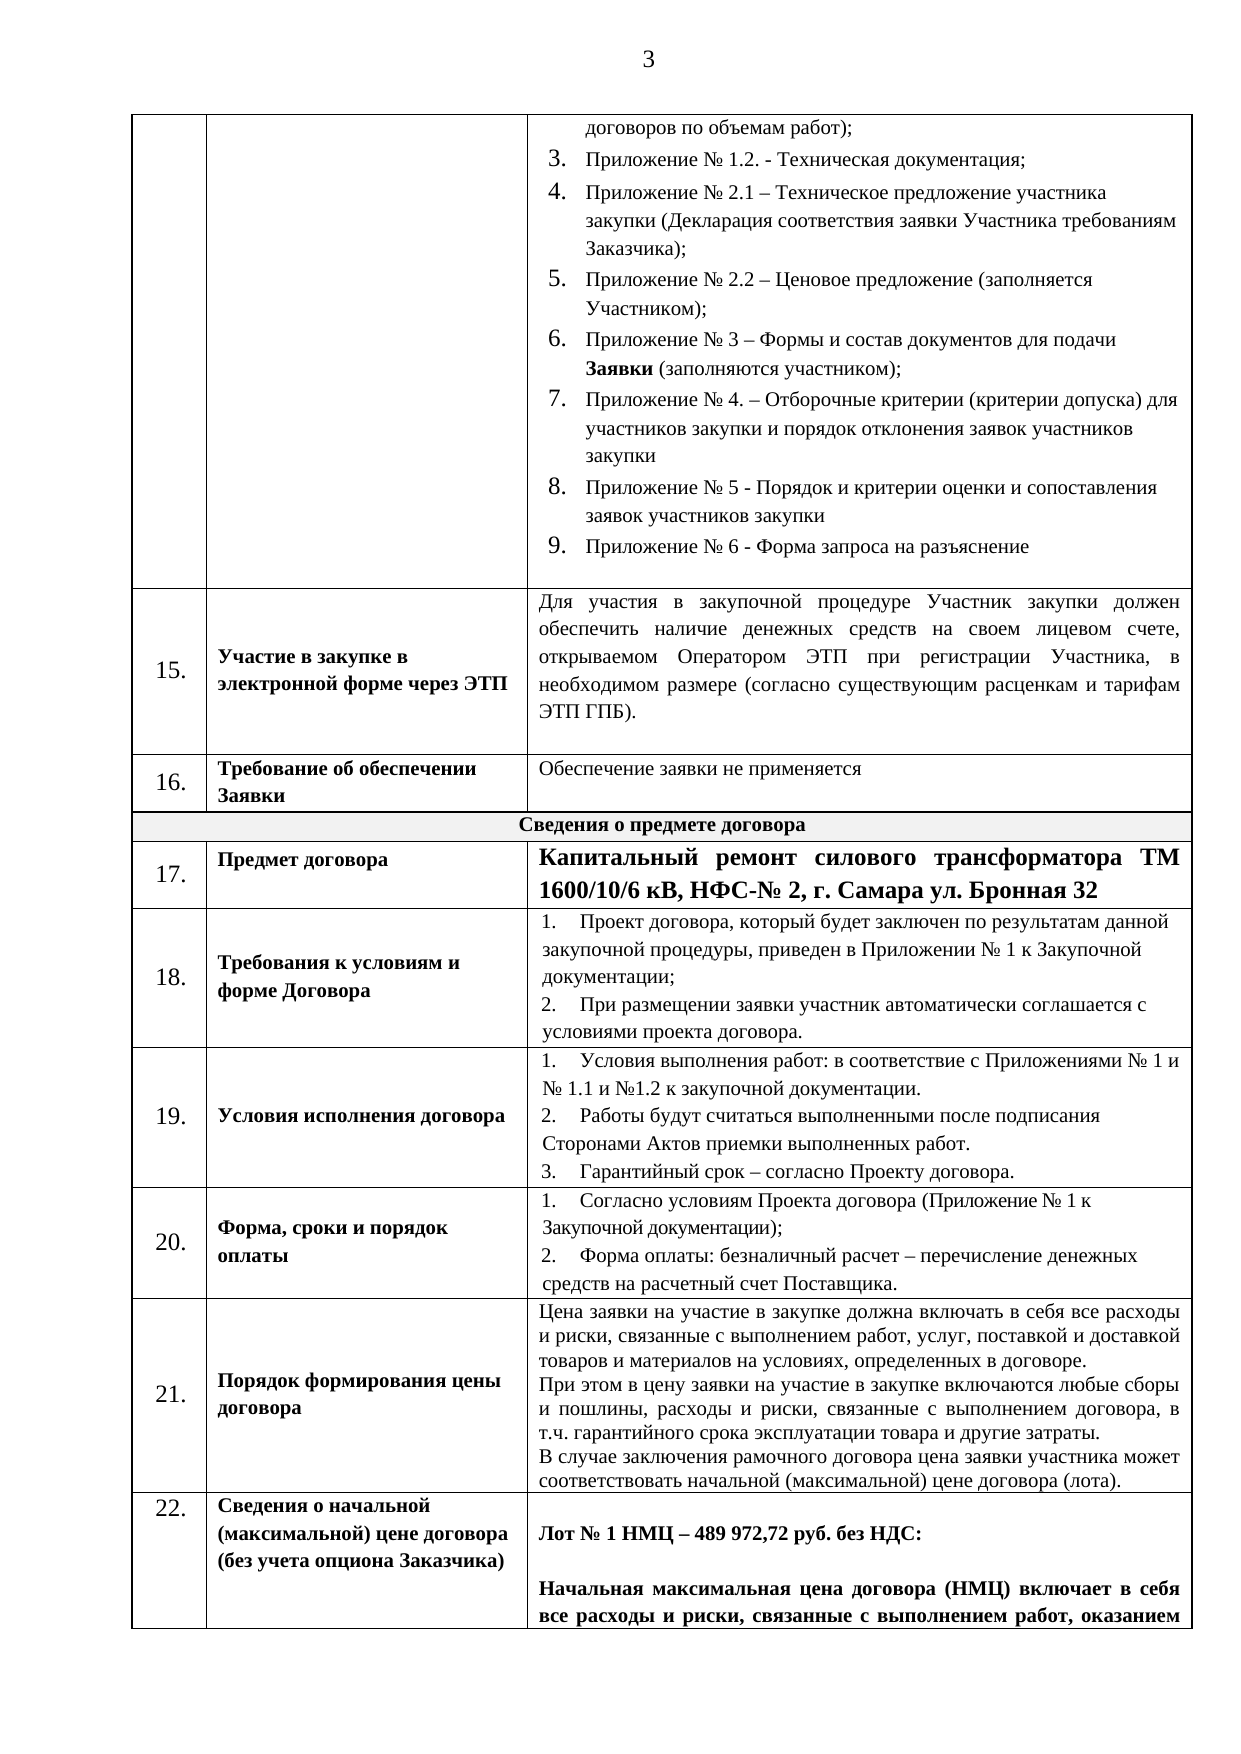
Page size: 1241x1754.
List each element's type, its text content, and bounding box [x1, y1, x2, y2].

table_cell Обеспечение заявки не применяется [528, 755, 1191, 811]
table_cell [133, 1299, 206, 1492]
table_cell Порядок формирования цены договора [207, 1299, 527, 1492]
table_cell Требования к условиям и форме Договора [207, 909, 527, 1047]
table_cell Условия выполнения работ: в соответствие с Приложениями № 1 и № 1.1 и №1.2 к закупочной документации. Работы будут считаться выполненными после подписания Сторонами Актов приемки выполненных работ. Гарантийный срок – согласно Проекту договора. [528, 1048, 1191, 1187]
table_cell Требование об обеспечении Заявки [207, 755, 527, 811]
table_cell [528, 115, 1191, 588]
table_cell Участие в закупке в электронной форме через ЭТП [207, 589, 527, 754]
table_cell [207, 115, 527, 588]
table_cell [528, 1493, 1191, 1627]
table_cell Проект договора, который будет заключен по результатам данной закупочной процедуры, приведен в Приложении № 1 к Закупочной документации; При размещении заявки участник автоматически соглашается с условиями проекта договора. [528, 909, 1191, 1047]
table_cell Сведения о предмете договора [133, 813, 1191, 841]
table_cell [133, 115, 206, 588]
table_cell [133, 842, 206, 908]
table_cell [133, 1048, 206, 1187]
table_cell Согласно условиям Проекта договора (Приложение № 1 к Закупочной документации); Форма оплаты: безналичный расчет – перечисление денежных средств на расчетный счет Поставщика. [528, 1188, 1191, 1298]
table_cell Предмет договора [207, 842, 527, 908]
table_cell [133, 589, 206, 754]
table_cell [133, 1493, 206, 1627]
table_cell Капитальный ремонт силового трансформатора ТМ 1600/10/6 кВ, НФС-№ 2, г. Самара ул. Бронная 32 [528, 842, 1191, 908]
table_cell [133, 755, 206, 811]
table_cell Условия исполнения договора [207, 1048, 527, 1187]
table_cell Для участия в закупочной процедуре Участник закупки должен обеспечить наличие денежных средств на своем лицевом счете, открываемом Оператором ЭТП при регистрации Участника, в необходимом размере (согласно существующим расценкам и тарифам ЭТП ГПБ). [528, 589, 1191, 754]
table_cell [133, 909, 206, 1047]
table_cell Цена заявки на участие в закупке должна включать в себя все расходы и риски, связанные с выполнением работ, услуг, поставкой и доставкой товаров и материалов на условиях, определенных в договоре. При этом в цену заявки на участие в закупке включаются любые сборы и пошлины, расходы и риски, связанные с выполнением договора, в т.ч. гарантийного срока эксплуатации товара и другие затраты. В случае заключения рамочного договора цена заявки участника может соответствовать начальной (максимальной) цене договора (лота). [528, 1299, 1191, 1492]
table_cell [207, 1493, 527, 1627]
table_cell [133, 1188, 206, 1298]
table_cell Форма, сроки и порядок оплаты [207, 1188, 527, 1298]
